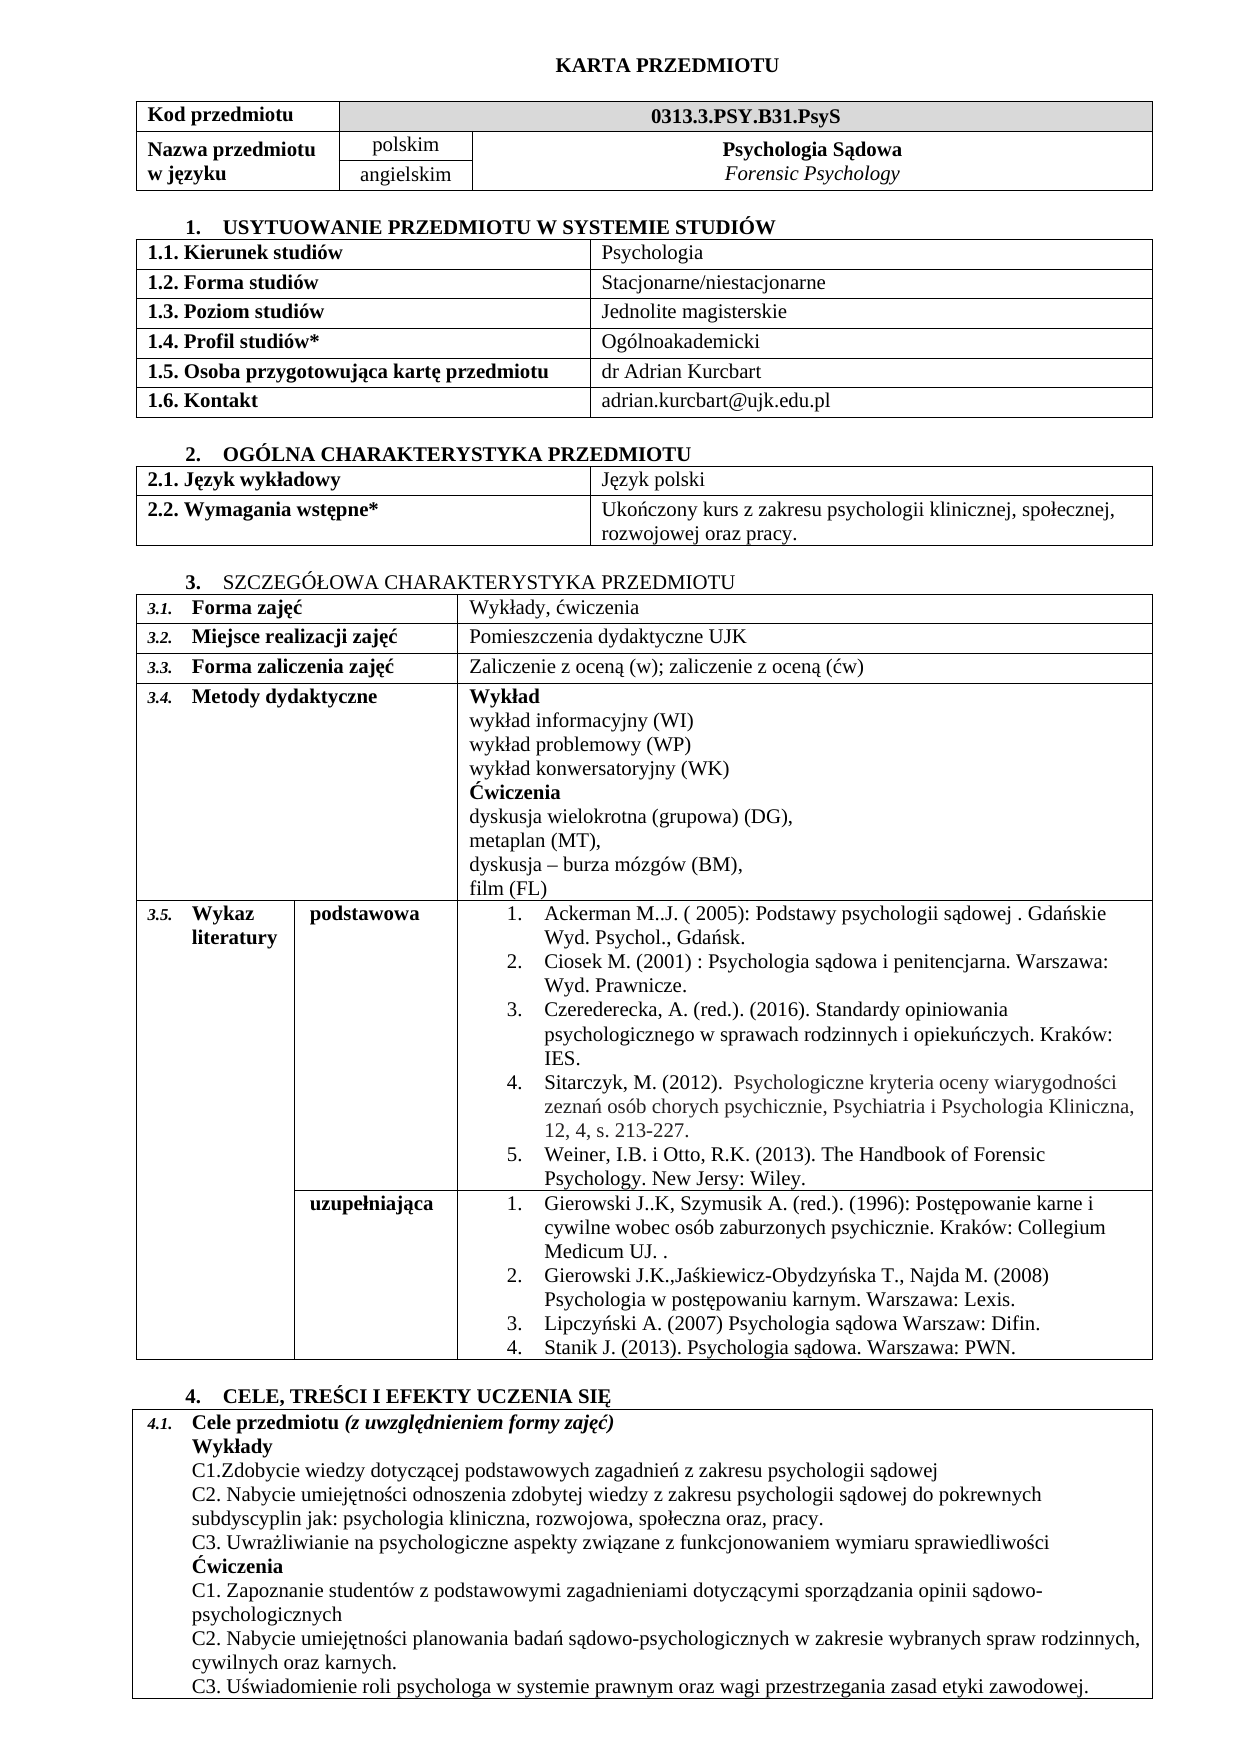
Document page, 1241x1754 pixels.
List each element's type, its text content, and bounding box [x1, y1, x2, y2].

table_cell Miejsce realizacji zajęć [137, 624, 457, 653]
table_cell Forma zaliczenia zajęć [137, 654, 457, 682]
table_cell Metody dydaktyczne [137, 684, 457, 900]
table_cell 1.2. Forma studiów [137, 270, 590, 298]
table_header Kod przedmiotu [137, 102, 339, 131]
list USYTUOWANIE PRZEDMIOTU W SYSTEMIE STUDIÓW [185, 215, 1187, 239]
table_cell 1.3. Poziom studiów [137, 299, 590, 328]
table_header Wykłady, ćwiczenia [458, 595, 1152, 623]
table_cell dr Adrian Kurcbart [591, 359, 1152, 387]
table_cell Ackerman M..J. ( 2005): Podstawy psychologii sądowej . Gdańskie Wyd. Psychol., Gdańsk. Ciosek M. (2001) : Psychologia sądowa i penitencjarna. Warszawa: Wyd. Prawnicze. Czerederecka, A. (red.). (2016). Standardy opiniowania psychologicznego w sprawach rodzinnych i opiekuńczych. Kraków: IES. Sitarczyk, M. (2012). Psychologiczne kryteria oceny wiarygodności zeznań osób chorych psychicznie, Psychiatria i Psychologia Kliniczna, 12, 4, s. 213-227. Weiner, I.B. i Otto, R.K. (2013). The Handbook of Forensic Psychology. New Jersy: Wiley. [458, 901, 1152, 1190]
table_cell Pomieszczenia dydaktyczne UJK [458, 624, 1152, 653]
table_cell podstawowa [295, 901, 457, 1190]
list CELE, TREŚCI I EFEKTY UCZENIA SIĘ [185, 1384, 1187, 1408]
list SZCZEGÓŁOWA CHARAKTERYSTYKA PRZEDMIOTU [185, 570, 1187, 594]
table_cell polskim [340, 132, 472, 160]
table_cell Ukończony kurs z zakresu psychologii klinicznej, społecznej, rozwojowej oraz pracy. [591, 496, 1152, 544]
table_header Psychologia [591, 240, 1152, 269]
table_cell angielskim [340, 161, 472, 190]
table_header Cele przedmiotu (z uwzględnieniem formy zajęć) Wykłady C1.Zdobycie wiedzy dotyczącej podstawowych zagadnień z zakresu psychologii sądowej C2. Nabycie umiejętności odnoszenia zdobytej wiedzy z zakresu psychologii sądowej do pokrewnych subdyscyplin jak: psychologia kliniczna, rozwojowa, społeczna oraz, pracy. C3. Uwrażliwianie na psychologiczne aspekty związane z funkcjonowaniem wymiaru sprawiedliwości Ćwiczenia C1. Zapoznanie studentów z podstawowymi zagadnieniami dotyczącymi sporządzania opinii sądowo-psychologicznych C2. Nabycie umiejętności planowania badań sądowo-psychologicznych w zakresie wybranych spraw rodzinnych, cywilnych oraz karnych. C3. Uświadomienie roli psychologa w systemie prawnym oraz wagi przestrzegania zasad etyki zawodowej. [133, 1410, 1152, 1698]
table_header Forma zajęć [137, 595, 457, 623]
table_cell 1.4. Profil studiów* [137, 329, 590, 357]
table_header 0313.3.PSY.B31.PsyS [340, 102, 1152, 131]
table_cell Jednolite magisterskie [591, 299, 1152, 328]
table_cell uzupełniająca [295, 1191, 457, 1359]
table_cell 1.6. Kontakt [137, 388, 590, 417]
table_cell Wykład wykład informacyjny (WI) wykład problemowy (WP) wykład konwersatoryjny (WK) Ćwiczenia dyskusja wielokrotna (grupowa) (DG), metaplan (MT), dyskusja – burza mózgów (BM), film (FL) [458, 684, 1152, 900]
text KARTA PRZEDMIOTU [148, 53, 1187, 77]
table_cell 2.2. Wymagania wstępne* [137, 496, 590, 544]
table_cell Nazwa przedmiotu w języku [137, 132, 339, 190]
table_header Język polski [591, 467, 1152, 495]
table_cell Stacjonarne/niestacjonarne [591, 270, 1152, 298]
table_header 2.1. Język wykładowy [137, 467, 590, 495]
table_header 1.1. Kierunek studiów [137, 240, 590, 269]
table_cell 1.5. Osoba przygotowująca kartę przedmiotu [137, 359, 590, 387]
table_cell Psychologia Sądowa Forensic Psychology [473, 132, 1152, 190]
table_cell Wykaz literatury [137, 901, 294, 1359]
list OGÓLNA CHARAKTERYSTYKA PRZEDMIOTU [185, 442, 1187, 466]
table_cell Gierowski J..K, Szymusik A. (red.). (1996): Postępowanie karne i cywilne wobec osób zaburzonych psychicznie. Kraków: Collegium Medicum UJ. . Gierowski J.K.,Jaśkiewicz-Obydzyńska T., Najda M. (2008) Psychologia w postępowaniu karnym. Warszawa: Lexis. Lipczyński A. (2007) Psychologia sądowa Warszaw: Difin. Stanik J. (2013). Psychologia sądowa. Warszawa: PWN. [458, 1191, 1152, 1359]
table_cell adrian.kurcbart@ujk.edu.pl [591, 388, 1152, 417]
table_cell Ogólnoakademicki [591, 329, 1152, 357]
table_cell Zaliczenie z oceną (w); zaliczenie z oceną (ćw) [458, 654, 1152, 682]
